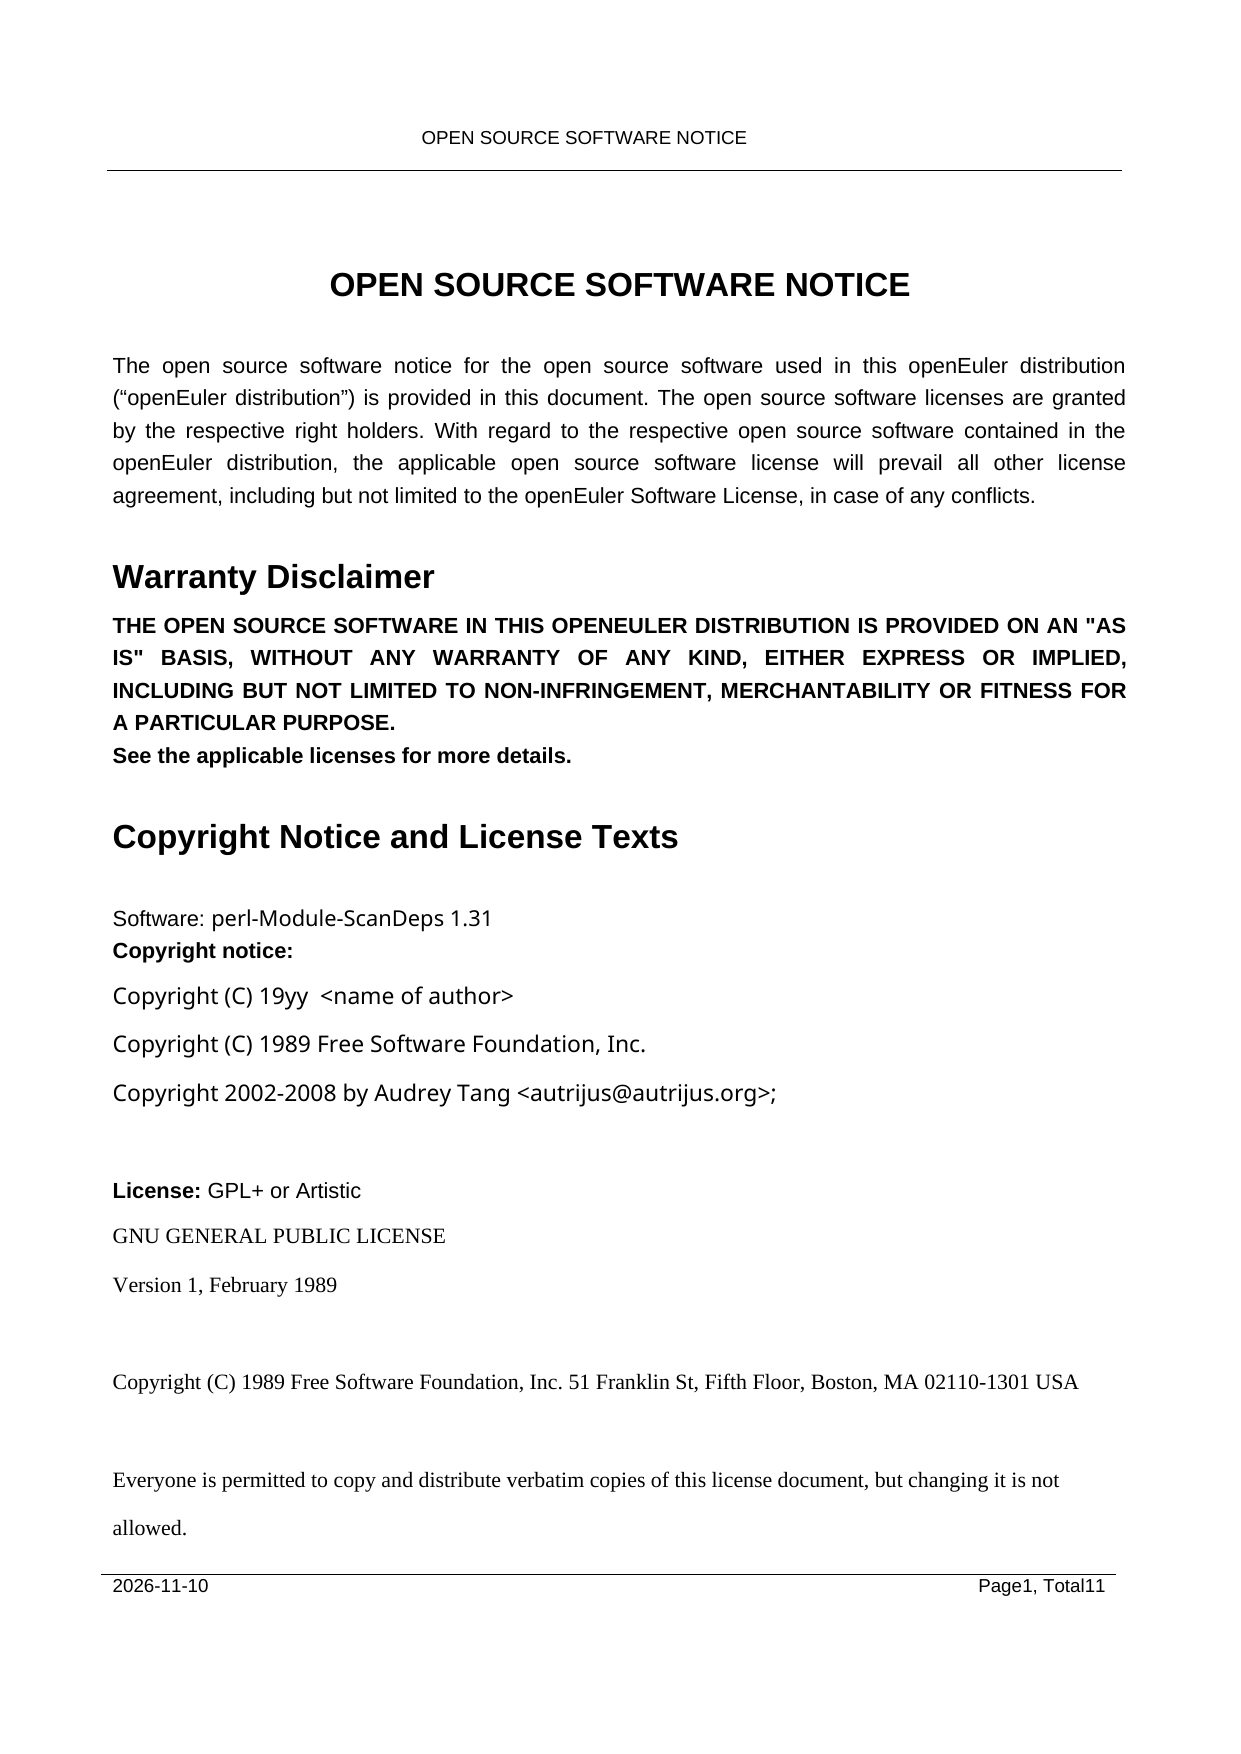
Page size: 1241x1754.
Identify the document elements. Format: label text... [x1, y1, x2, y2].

text Copyright Notice and License Texts [112, 804, 1128, 869]
text Copyright (C) 19yy <name of author> Copyright (C) 1989 Free Software Foundation, Inc. Copyright 2002-2008 by Audrey Tang <autrijus@autrijus.org>; [112, 979, 1128, 1158]
text Software: perl-Module-ScanDeps 1.31 [112, 901, 1128, 934]
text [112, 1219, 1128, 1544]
text Copyright notice: [112, 934, 1128, 966]
text Warranty Disclaimer [112, 544, 1128, 609]
text The open source software notice for the open source software used in this openEuler distribution (“openEuler distribution”) is provided in this document. The open source software licenses are granted by the respective right holders. With regard to the respective open source software contained in the openEuler distribution, the applicable open source software license will prevail all other license agreement, including but not limited to the openEuler Software License, in case of any conflicts. [112, 349, 1128, 511]
text OPEN SOURCE SOFTWARE NOTICE [112, 251, 1128, 316]
text THE OPEN SOURCE SOFTWARE IN THIS OPENEULER DISTRIBUTION IS PROVIDED ON AN "AS IS" BASIS, WITHOUT ANY WARRANTY OF ANY KIND, EITHER EXPRESS OR IMPLIED, INCLUDING BUT NOT LIMITED TO NON-INFRINGEMENT, MERCHANTABILITY OR FITNESS FOR A PARTICULAR PURPOSE. See the applicable licenses for more details. [112, 609, 1128, 771]
text License: GPL+ or Artistic [112, 1174, 1128, 1207]
